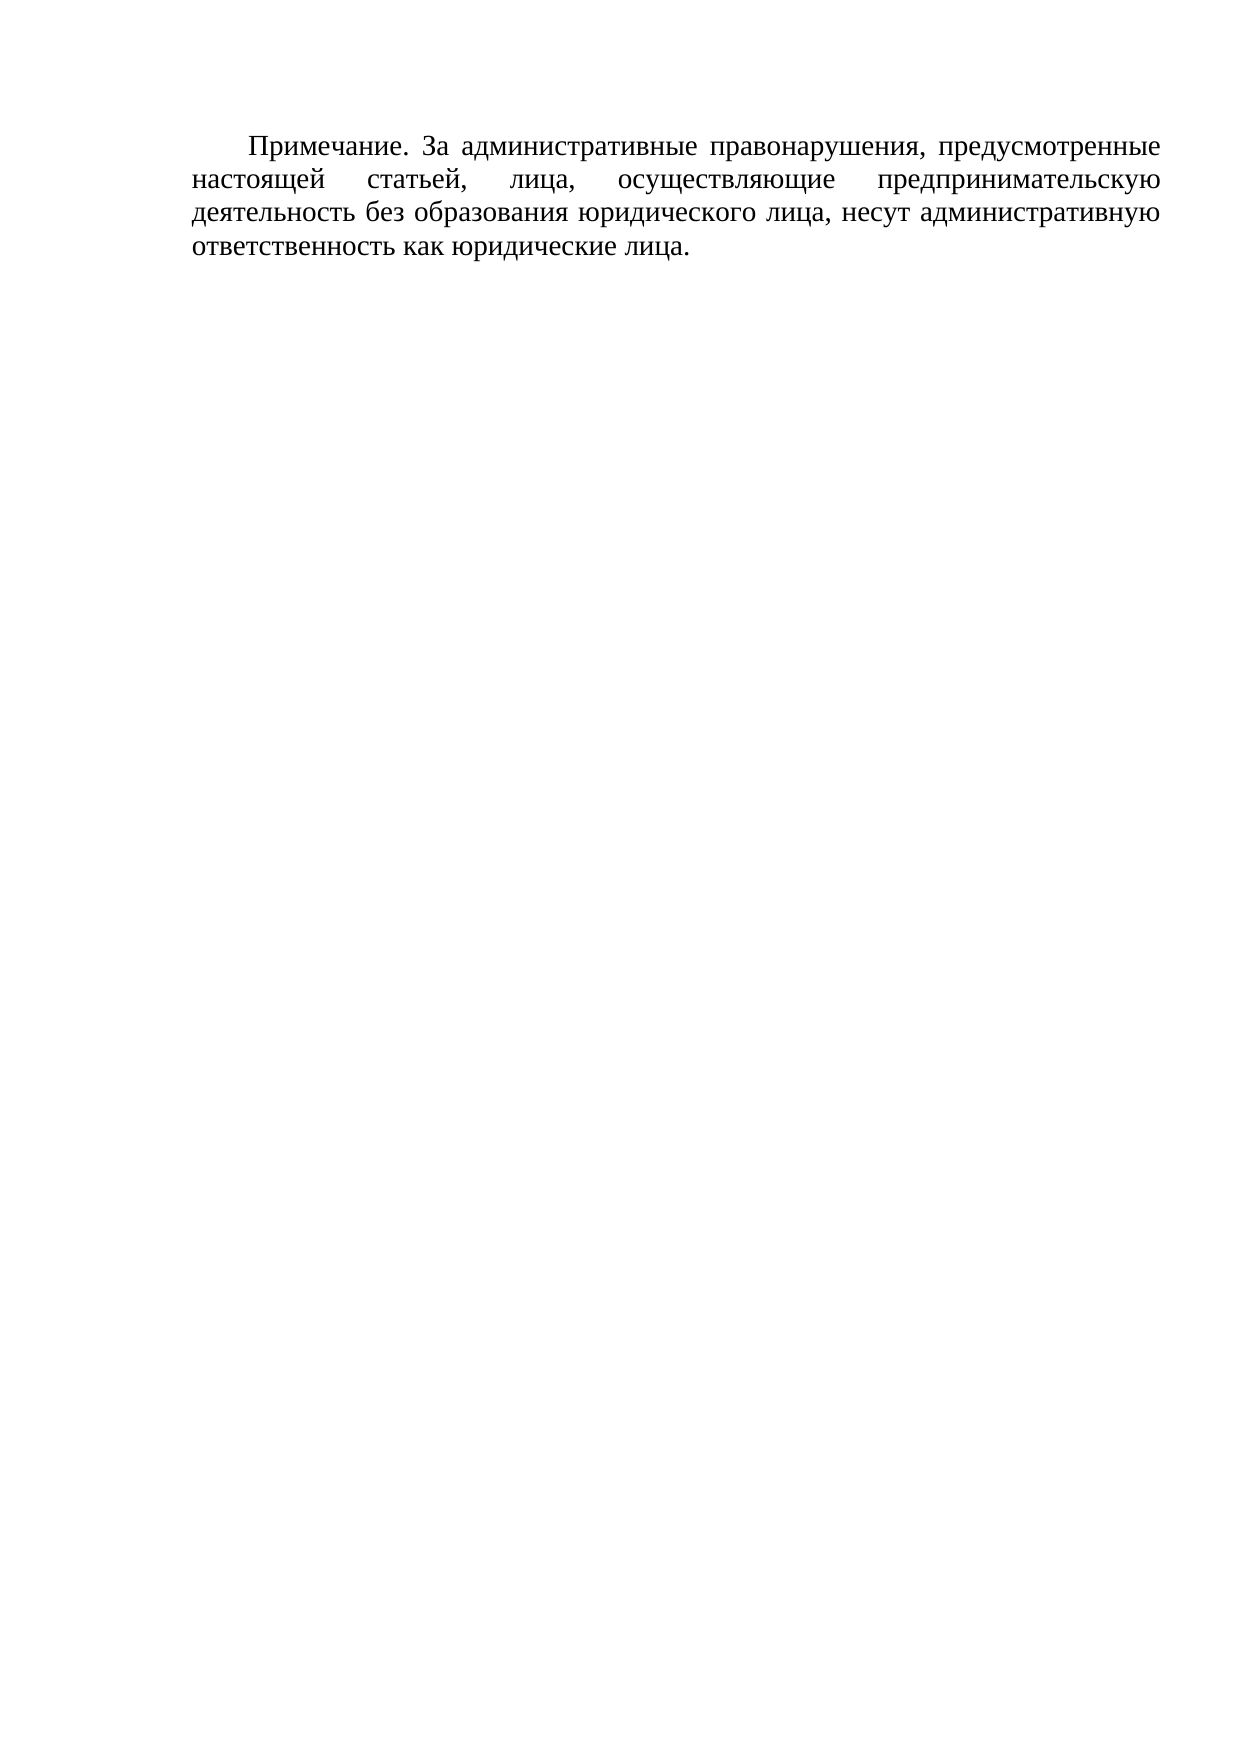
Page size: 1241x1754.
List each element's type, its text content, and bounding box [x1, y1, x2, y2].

text Примечание. За административные правонарушения, предусмотренные настоящей статьей, лица, осуществляющие предпринимательскую деятельность без образования юридического лица, несут административную ответственность как юридические лица. [192, 129, 1161, 262]
